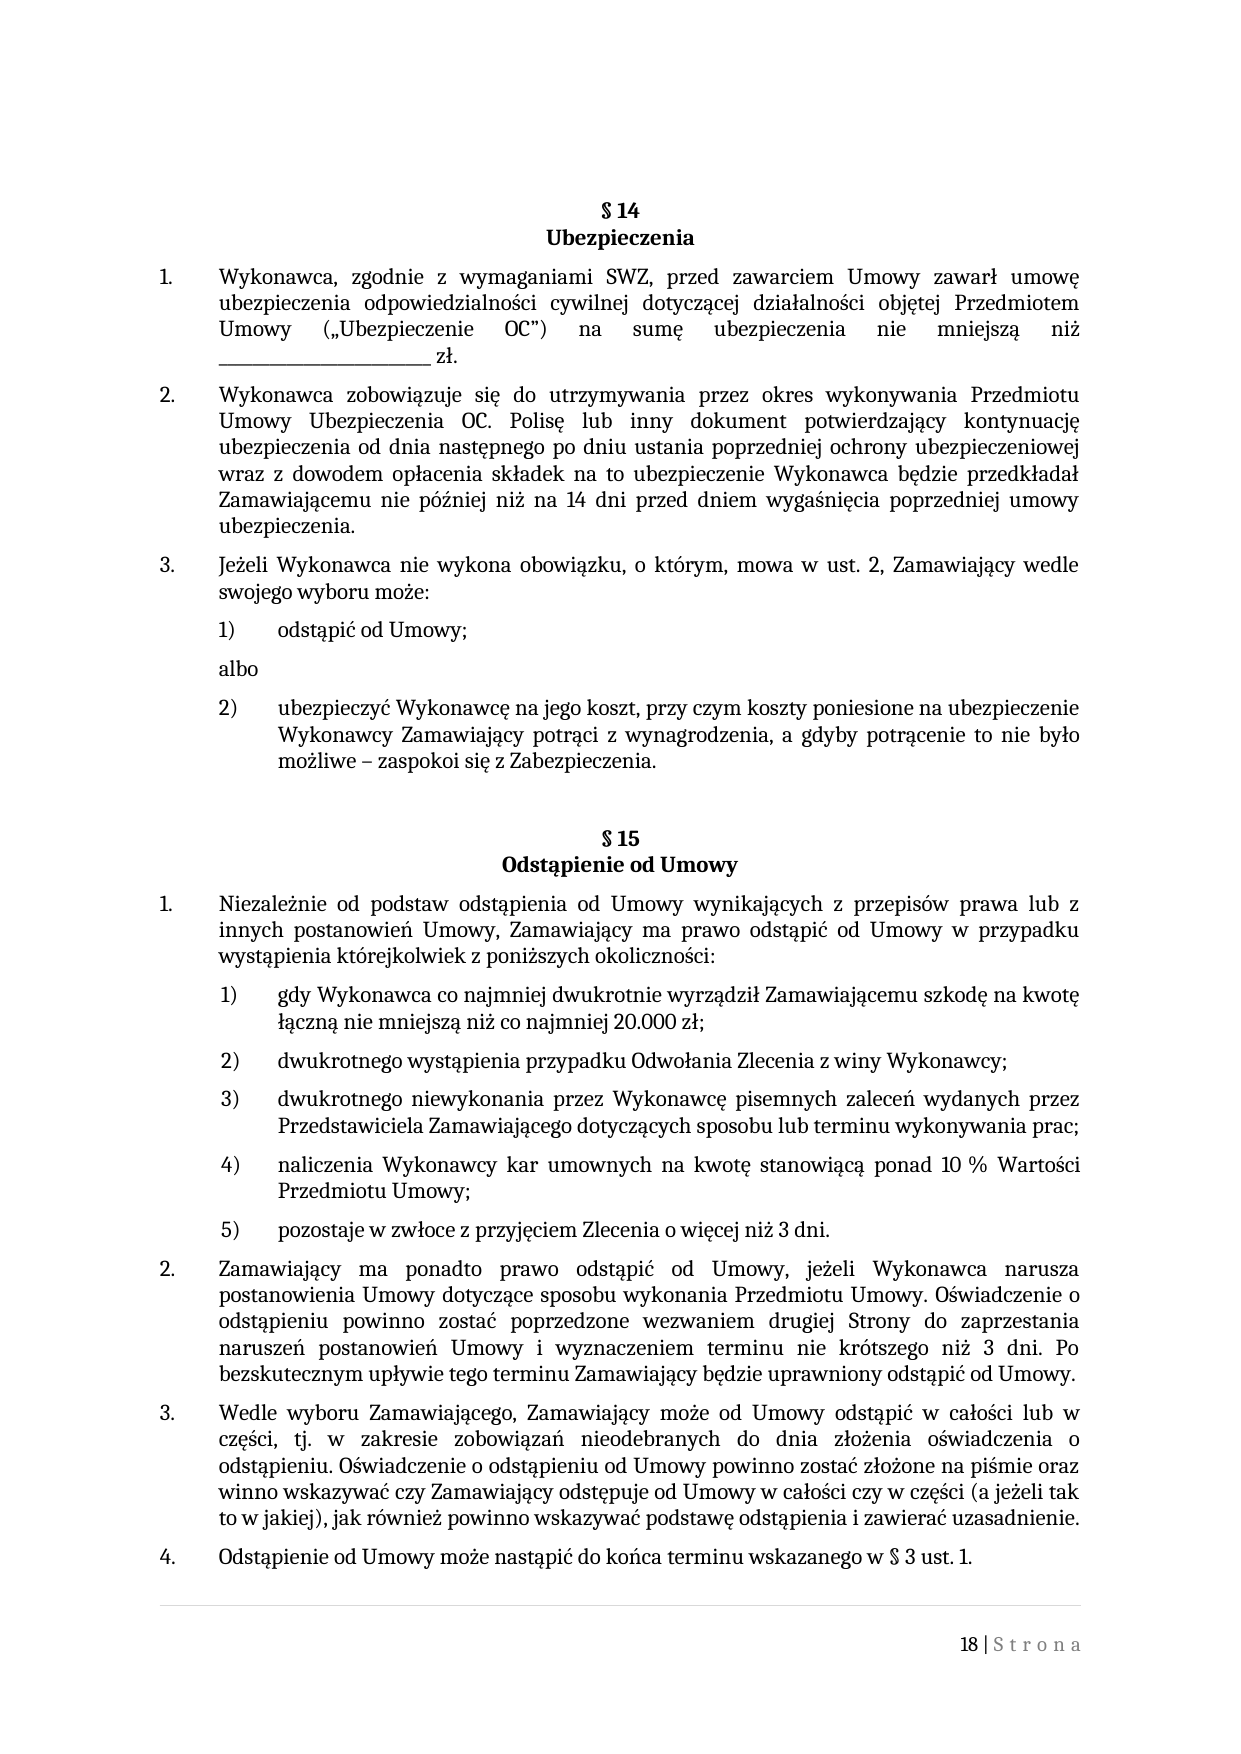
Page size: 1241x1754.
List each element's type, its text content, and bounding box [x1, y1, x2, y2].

list Niezależnie od podstaw odstąpienia od Umowy wynikających z przepisów prawa lub z innych postanowień Umowy, Zamawiający ma prawo odstąpić od Umowy w przypadku wystąpienia którejkolwiek z poniższych okoliczności: [159, 891, 1081, 970]
list naliczenia Wykonawcy kar umownych na kwotę stanowiącą ponad 10 % Wartości Przedmiotu Umowy; [221, 1151, 1081, 1204]
list ubezpieczyć Wykonawcę na jego koszt, przy czym koszty poniesione na ubezpieczenie Wykonawcy Zamawiający potrąci z wynagrodzenia, a gdyby potrącenie to nie było możliwe – zaspokoi się z Zabezpieczenia. [218, 695, 1081, 774]
list Jeżeli Wykonawca nie wykona obowiązku, o którym, mowa w ust. 2, Zamawiający wedle swojego wyboru może: [159, 552, 1081, 605]
text § 15 Odstąpienie od Umowy [159, 825, 1081, 878]
list Wykonawca zobowiązuje się do utrzymywania przez okres wykonywania Przedmiotu Umowy Ubezpieczenia OC. Polisę lub inny dokument potwierdzający kontynuację ubezpieczenia od dnia następnego po dniu ustania poprzedniej ochrony ubezpieczeniowej wraz z dowodem opłacenia składek na to ubezpieczenie Wykonawca będzie przedkładał Zamawiającemu nie później niż na 14 dni przed dniem wygaśnięcia poprzedniej umowy ubezpieczenia. [159, 381, 1081, 539]
list Wedle wyboru Zamawiającego, Zamawiający może od Umowy odstąpić w całości lub w części, tj. w zakresie zobowiązań nieodebranych do dnia złożenia oświadczenia o odstąpieniu. Oświadczenie o odstąpieniu od Umowy powinno zostać złożone na piśmie oraz winno wskazywać czy Zamawiający odstępuje od Umowy w całości czy w części (a jeżeli tak to w jakiej), jak również powinno wskazywać podstawę odstąpienia i zawierać uzasadnienie. [159, 1400, 1081, 1532]
list gdy Wykonawca co najmniej dwukrotnie wyrządził Zamawiającemu szkodę na kwotę łączną nie mniejszą niż co najmniej 20.000 zł; [221, 982, 1081, 1035]
list Zamawiający ma ponadto prawo odstąpić od Umowy, jeżeli Wykonawca narusza postanowienia Umowy dotyczące sposobu wykonania Przedmiotu Umowy. Oświadczenie o odstąpieniu powinno zostać poprzedzone wezwaniem drugiej Strony do zaprzestania naruszeń postanowień Umowy i wyznaczeniem terminu nie krótszego niż 3 dni. Po bezskutecznym upływie tego terminu Zamawiający będzie uprawniony odstąpić od Umowy. [159, 1256, 1081, 1387]
text § 14 Ubezpieczenia [159, 198, 1081, 251]
list dwukrotnego niewykonania przez Wykonawcę pisemnych zaleceń wydanych przez Przedstawiciela Zamawiającego dotyczących sposobu lub terminu wykonywania prac; [221, 1086, 1081, 1139]
text albo [218, 656, 1081, 682]
list dwukrotnego wystąpienia przypadku Odwołania Zlecenia z winy Wykonawcy; [221, 1047, 1081, 1074]
list Wykonawca, zgodnie z wymaganiami SWZ, przed zawarciem Umowy zawarł umowę ubezpieczenia odpowiedzialności cywilnej dotyczącej działalności objętej Przedmiotem Umowy („Ubezpieczenie OC”) na sumę ubezpieczenia nie mniejszą niż _________________________ zł. [159, 263, 1081, 369]
list pozostaje w zwłoce z przyjęciem Zlecenia o więcej niż 3 dni. [221, 1217, 1081, 1243]
list Odstąpienie od Umowy może nastąpić do końca terminu wskazanego w § 3 ust. 1. [159, 1544, 1081, 1570]
list odstąpić od Umowy; [218, 617, 1081, 644]
